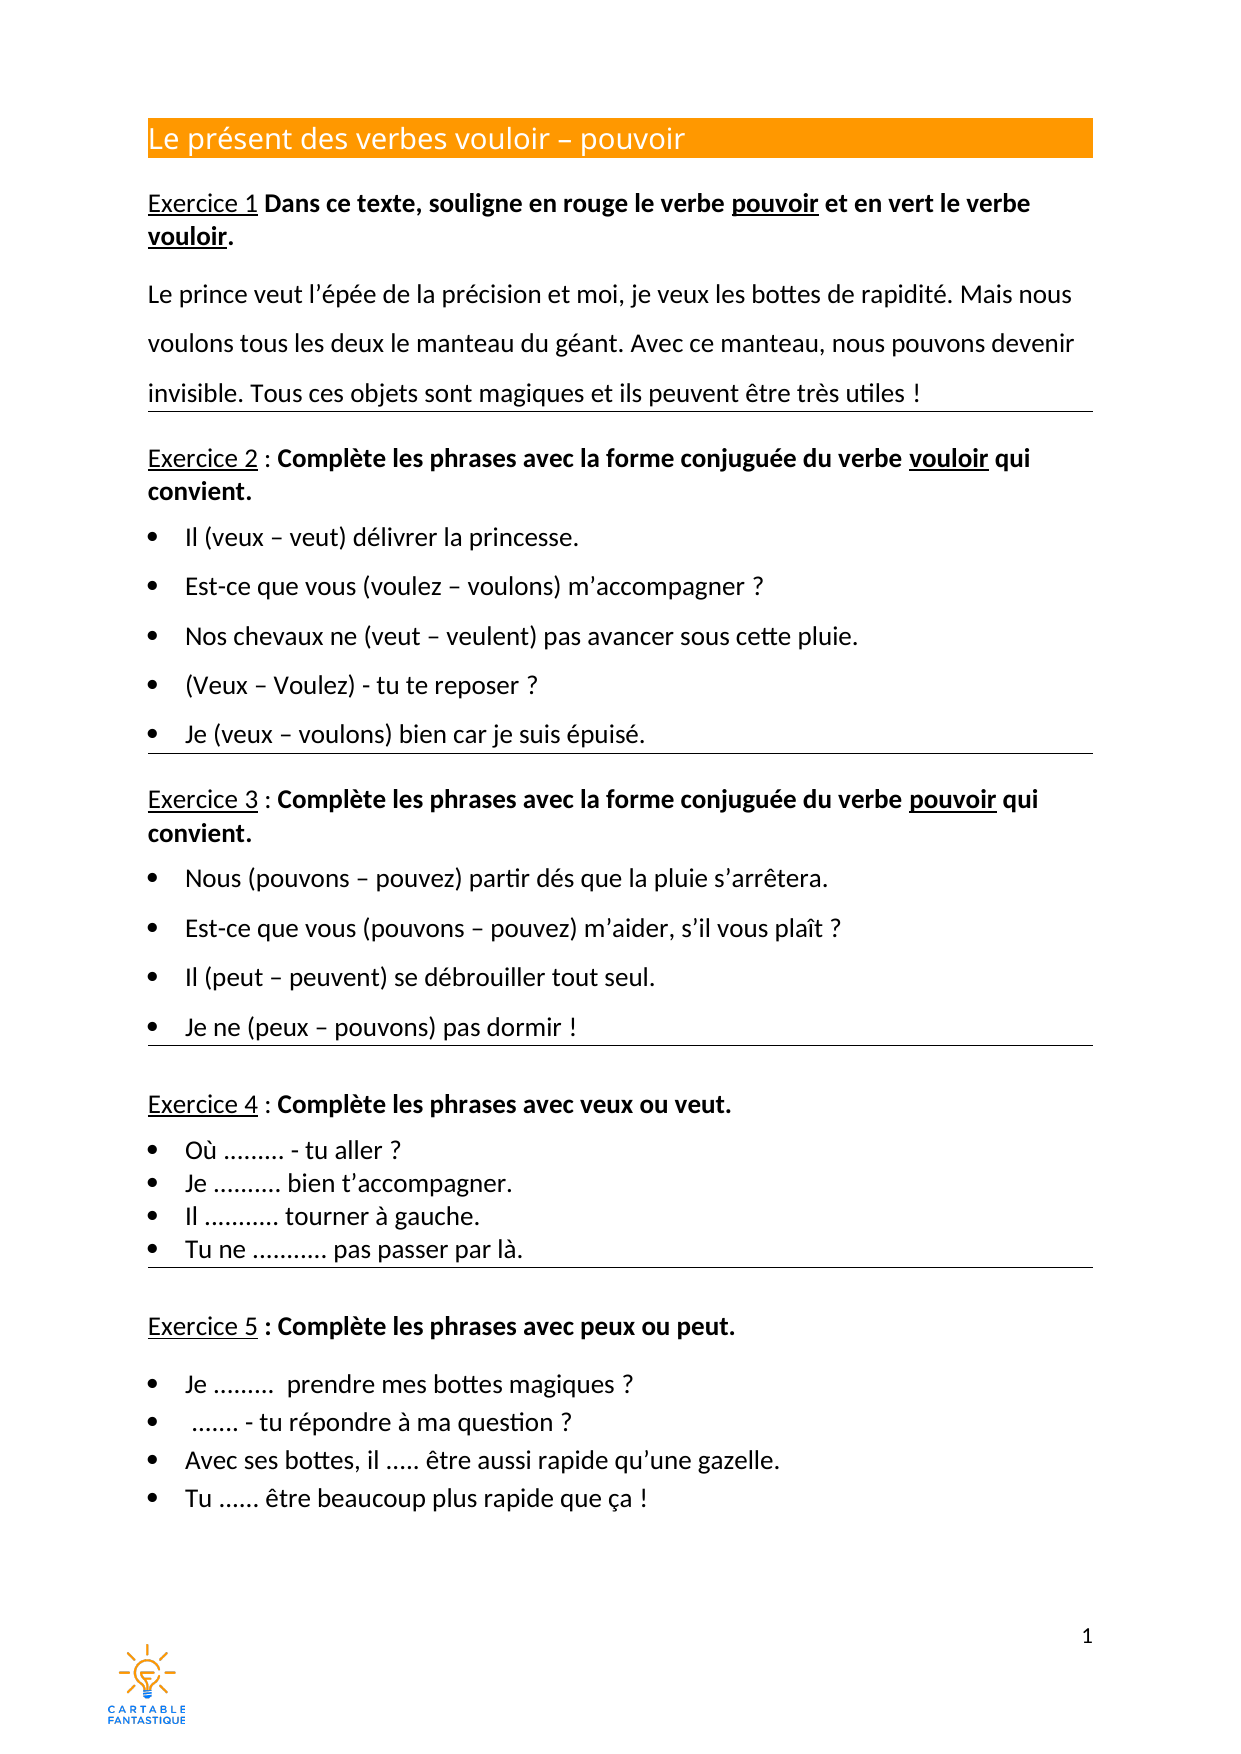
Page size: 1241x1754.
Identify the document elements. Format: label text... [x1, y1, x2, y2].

text Exercice 1 Dans ce texte, souligne en rouge le verbe pouvoir et en vert le verbe vouloir. [148, 186, 1093, 252]
picture [108, 1644, 185, 1724]
list Je ......... prendre mes bottes magiques ? [148, 1367, 1093, 1401]
list Il ........... tourner à gauche. [148, 1199, 1093, 1232]
list Je .......... bien t’accompagner. [148, 1166, 1093, 1199]
text Exercice 2 : Complète les phrases avec la forme conjuguée du verbe vouloir qui convient. [148, 441, 1093, 507]
list Est-ce que vous (pouvons – pouvez) m’aider, s’il vous plaît ? [148, 911, 1093, 944]
list Nous (pouvons – pouvez) partir dés que la pluie s’arrêtera. [148, 861, 1093, 894]
text Exercice 3 : Complète les phrases avec la forme conjuguée du verbe pouvoir qui convient. [148, 783, 1093, 849]
list Nos chevaux ne (veut – veulent) pas avancer sous cette pluie. [148, 619, 1093, 652]
list Il (veux – veut) délivrer la princesse. [148, 520, 1093, 553]
list Où ......... - tu aller ? [148, 1133, 1093, 1166]
list (Veux – Voulez) - tu te reposer ? [148, 668, 1093, 701]
list ....... - tu répondre à ma question ? [148, 1405, 1093, 1438]
list Je ne (peux – pouvons) pas dormir ! [148, 1010, 1093, 1045]
text Le prince veut l’épée de la précision et moi, je veux les bottes de rapidité. Mais nous voulons tous les deux le manteau du géant. Avec ce manteau, nous pouvons devenir invisible. Tous ces objets sont magiques et ils peuvent être très utiles ! [148, 277, 1093, 411]
list Je (veux – voulons) bien car je suis épuisé. [148, 718, 1093, 753]
list Avec ses bottes, il ..... être aussi rapide qu’une gazelle. [148, 1443, 1093, 1476]
text Exercice 4 : Complète les phrases avec veux ou veut. [148, 1087, 1093, 1120]
list Tu ne ........... pas passer par là. [148, 1232, 1093, 1267]
list Est-ce que vous (voulez – voulons) m’accompagner ? [148, 569, 1093, 602]
text Exercice 5 : Complète les phrases avec peux ou peut. [148, 1309, 1093, 1342]
list Il (peut – peuvent) se débrouiller tout seul. [148, 960, 1093, 993]
list Tu ...... être beaucoup plus rapide que ça ! [148, 1481, 1093, 1514]
subtitle Le présent des verbes vouloir – pouvoir [148, 118, 1093, 158]
